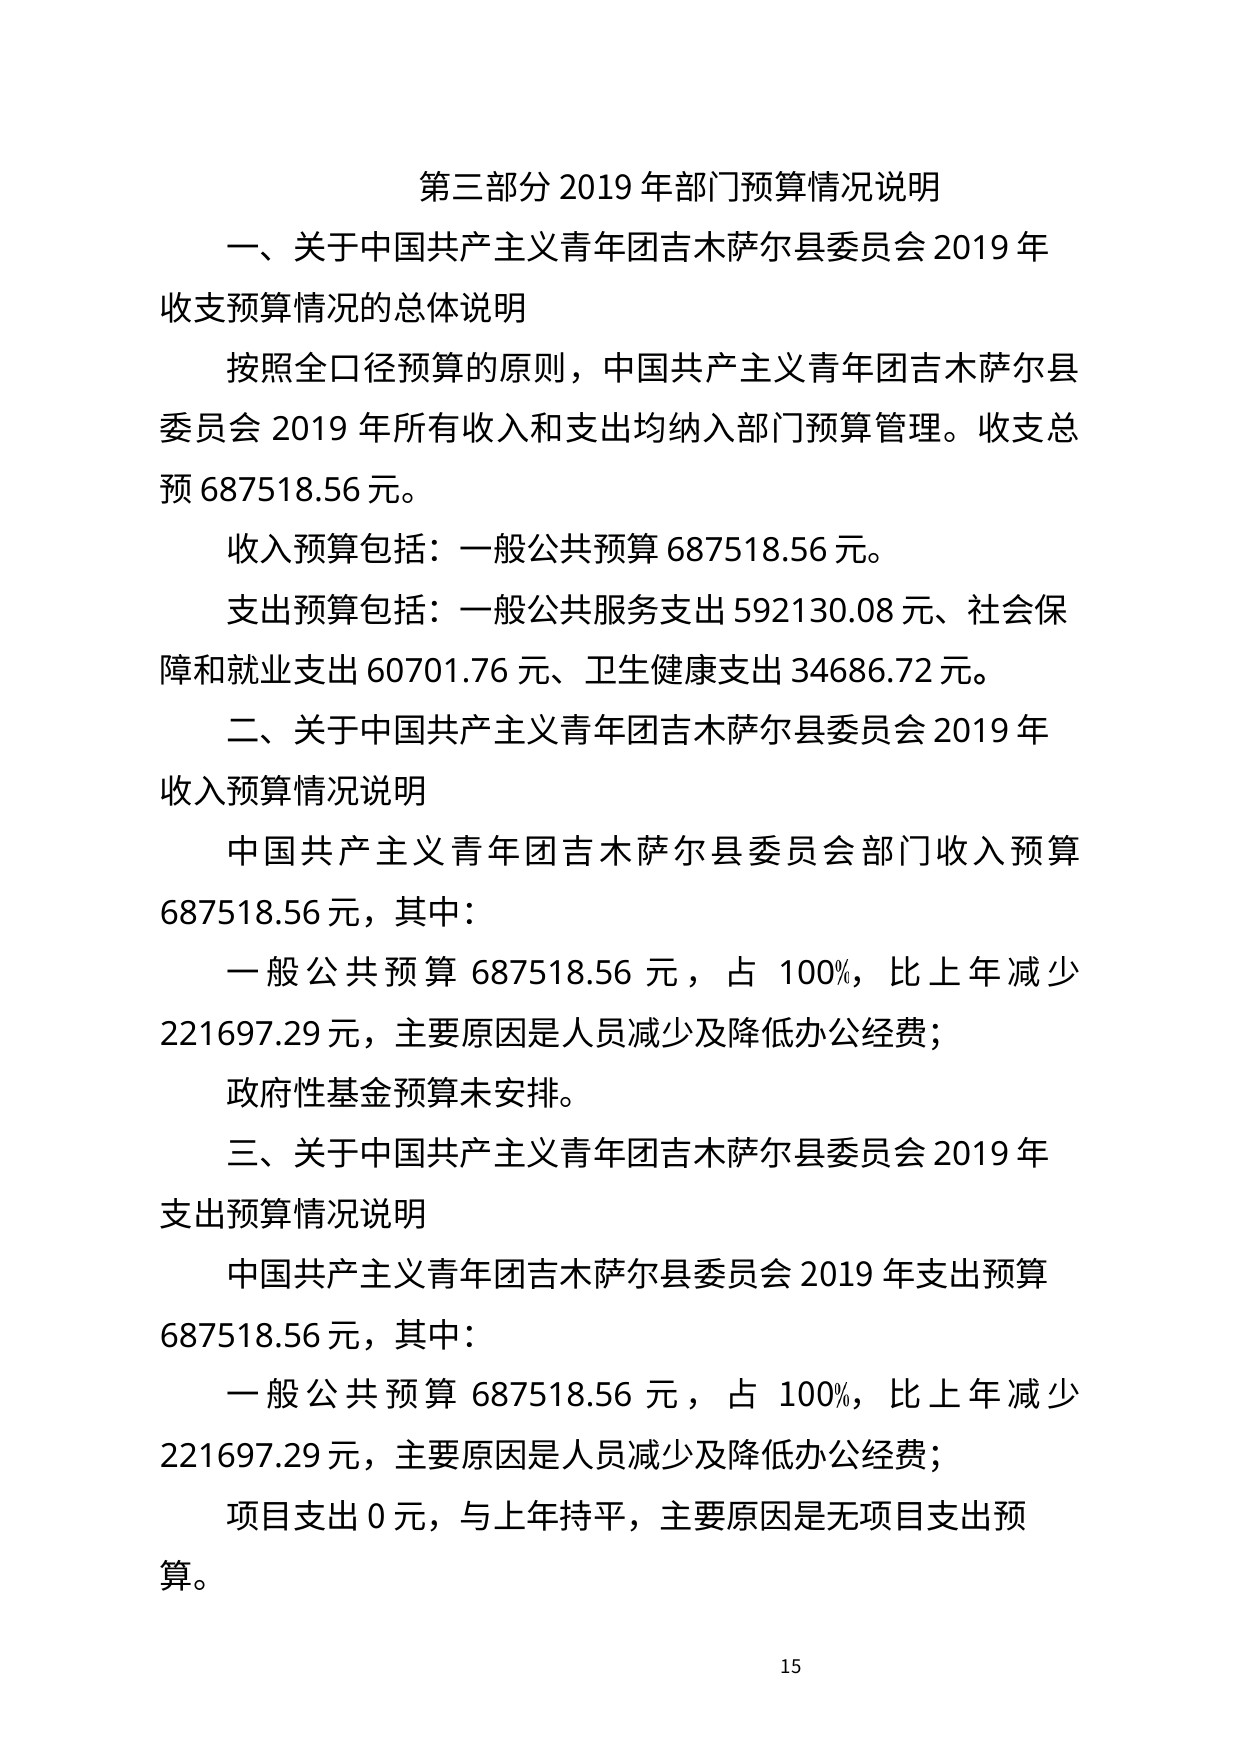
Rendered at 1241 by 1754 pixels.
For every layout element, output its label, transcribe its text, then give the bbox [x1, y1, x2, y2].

text 一般公共预算687518.56元，占 100，比上年减少221697.29元，主要原因是人员减少及降低办公经费； [159, 1359, 1081, 1480]
picture [835, 1382, 849, 1408]
text 项目支出 0 元，与上年持平，主要原因是无项目支出预算。 [159, 1480, 1081, 1601]
text 一、关于中国共产主义青年团吉木萨尔县委员会2019年收支预算情况的总体说明 [159, 211, 1081, 332]
subtitle 三、关于中国共产主义青年团吉木萨尔县委员会2019年支出预算情况说明 [159, 1117, 1081, 1238]
text 按照全口径预算的原则，中国共产主义青年团吉木萨尔县委员会 2019 年所有收入和支出均纳入部门预算管理。收支总预687518.56元。 [159, 332, 1081, 513]
text 中国共产主义青年团吉木萨尔县委员会部门收入预算 687518.56元，其中： [159, 815, 1081, 936]
text 政府性基金预算未安排。 [159, 1057, 1081, 1117]
picture [835, 959, 849, 985]
text 中国共产主义青年团吉木萨尔县委员会 2019 年支出预算687518.56元，其中： [159, 1238, 1081, 1359]
subtitle 二、关于中国共产主义青年团吉木萨尔县委员会2019年收入预算情况说明 [159, 694, 1081, 815]
text 收入预算包括：一般公共预算687518.56元。 [159, 513, 1081, 574]
text 一般公共预算687518.56元，占 100，比上年减少221697.29元，主要原因是人员减少及降低办公经费； [159, 936, 1081, 1057]
subtitle 第三部分 2019 年部门预算情况说明 [352, 151, 1081, 211]
subtitle 支出预算包括：一般公共服务支出592130.08元、社会保障和就业支出60701.76 元、卫生健康支出34686.72元。 [159, 574, 1081, 694]
